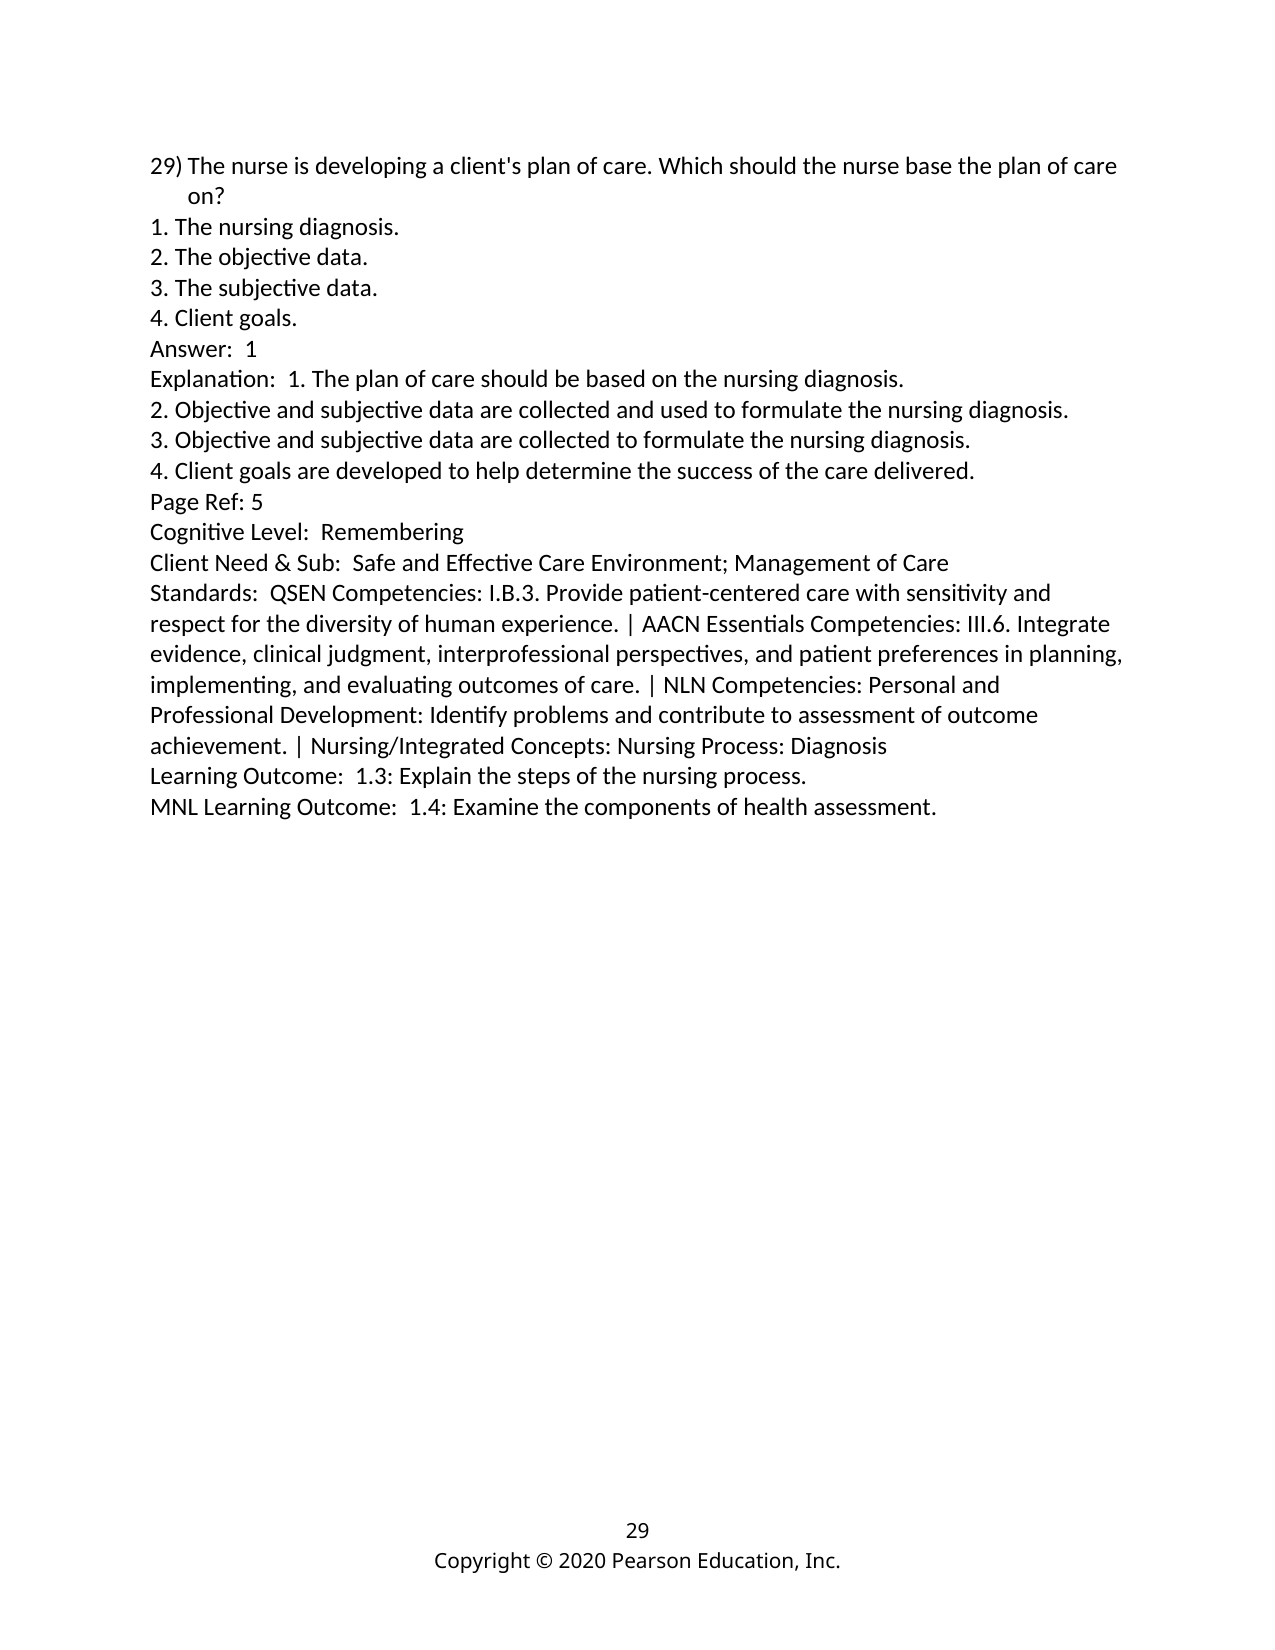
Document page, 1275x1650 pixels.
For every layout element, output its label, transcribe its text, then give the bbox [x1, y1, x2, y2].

text 1. The nursing diagnosis. [150, 211, 1125, 242]
text Answer: 1 [150, 333, 1125, 364]
text 4. Client goals. [150, 303, 1125, 333]
text Explanation: 1. The plan of care should be based on the nursing diagnosis. [150, 364, 1125, 394]
text Page Ref: 5 [150, 486, 1125, 516]
list The nurse is developing a client's plan of care. Which should the nurse base the plan of care on? [150, 150, 1125, 211]
text Client Need & Sub: Safe and Effective Care Environment; Management of Care [150, 547, 1125, 577]
text 2. Objective and subjective data are collected and used to formulate the nursing diagnosis. [150, 394, 1125, 425]
text Standards: QSEN Competencies: I.B.3. Provide patient-centered care with sensitivity and respect for the diversity of human experience. | AACN Essentials Competencies: III.6. Integrate evidence, clinical judgment, interprofessional perspectives, and patient preferences in planning, implementing, and evaluating outcomes of care. | NLN Competencies: Personal and Professional Development: Identify problems and contribute to assessment of outcome achievement. | Nursing/Integrated Concepts: Nursing Process: Diagnosis [150, 577, 1125, 760]
text 4. Client goals are developed to help determine the success of the care delivered. [150, 455, 1125, 486]
text 3. Objective and subjective data are collected to formulate the nursing diagnosis. [150, 425, 1125, 455]
text Cognitive Level: Remembering [150, 516, 1125, 547]
text 3. The subjective data. [150, 272, 1125, 303]
text Learning Outcome: 1.3: Explain the steps of the nursing process. [150, 760, 1125, 791]
text MNL Learning Outcome: 1.4: Examine the components of health assessment. [150, 791, 1125, 821]
text 2. The objective data. [150, 242, 1125, 272]
